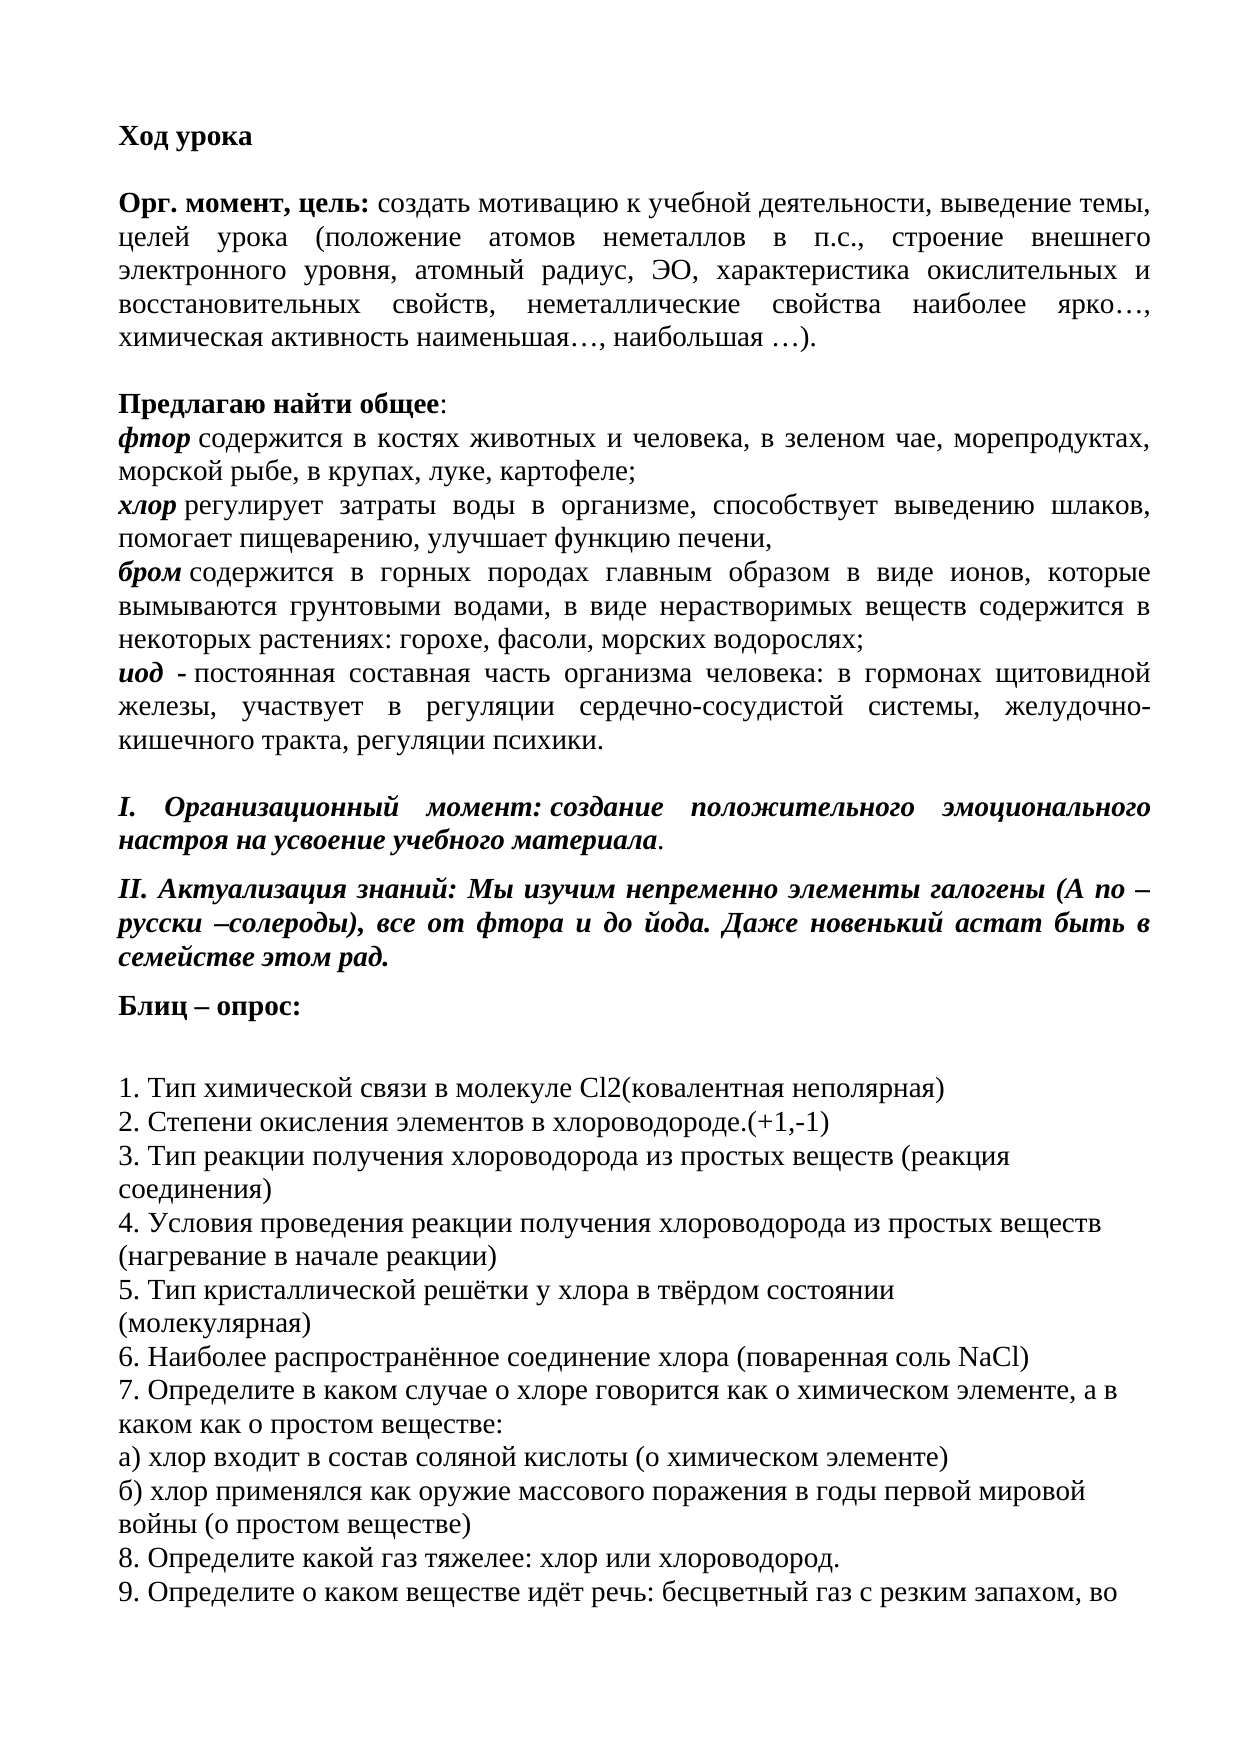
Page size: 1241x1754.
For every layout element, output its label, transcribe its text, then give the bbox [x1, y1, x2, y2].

text Предлагаю найти общее: [118, 386, 1152, 420]
text Ход урока [118, 118, 1152, 152]
text II. Актуализация знаний: Мы изучим непременно элементы галогены (А по – русски –солероды), все от фтора и до йода. Даже новенький астат быть в семействе этом рад. [118, 872, 1152, 972]
text Орг. момент, цель: создать мотивацию к учебной деятельности, выведение темы, целей урока (положение атомов неметаллов в п.с., строение внешнего электронного уровня, атомный радиус, ЭО, характеристика окислительных и восстановительных свойств, неметаллические свойства наиболее ярко…, химическая активность наименьшая…, наибольшая …). [118, 185, 1152, 353]
text фтор содержится в костях животных и человека, в зеленом чае, морепродуктах, морской рыбе, в крупах, луке, картофеле; [118, 420, 1152, 487]
text бром содержится в горных породах главным образом в виде ионов, которые вымываются грунтовыми водами, в виде нерастворимых веществ содержится в некоторых растениях: горохе, фасоли, морских водорослях; [118, 554, 1152, 655]
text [118, 1037, 1152, 1607]
text Блиц – опрос: [118, 988, 1152, 1021]
text I. Организационный момент: создание положительного эмоционального настроя на усвоение учебного материала. [118, 755, 1152, 856]
text иод - постоянная составная часть организма человека: в гормонах щитовидной железы, участвует в регуляции сердечно-сосудистой системы, желудочно- кишечного тракта, регуляции психики. [118, 655, 1152, 755]
text хлор регулирует затраты воды в организме, способствует выведению шлаков, помогает пищеварению, улучшает функцию печени, [118, 487, 1152, 554]
